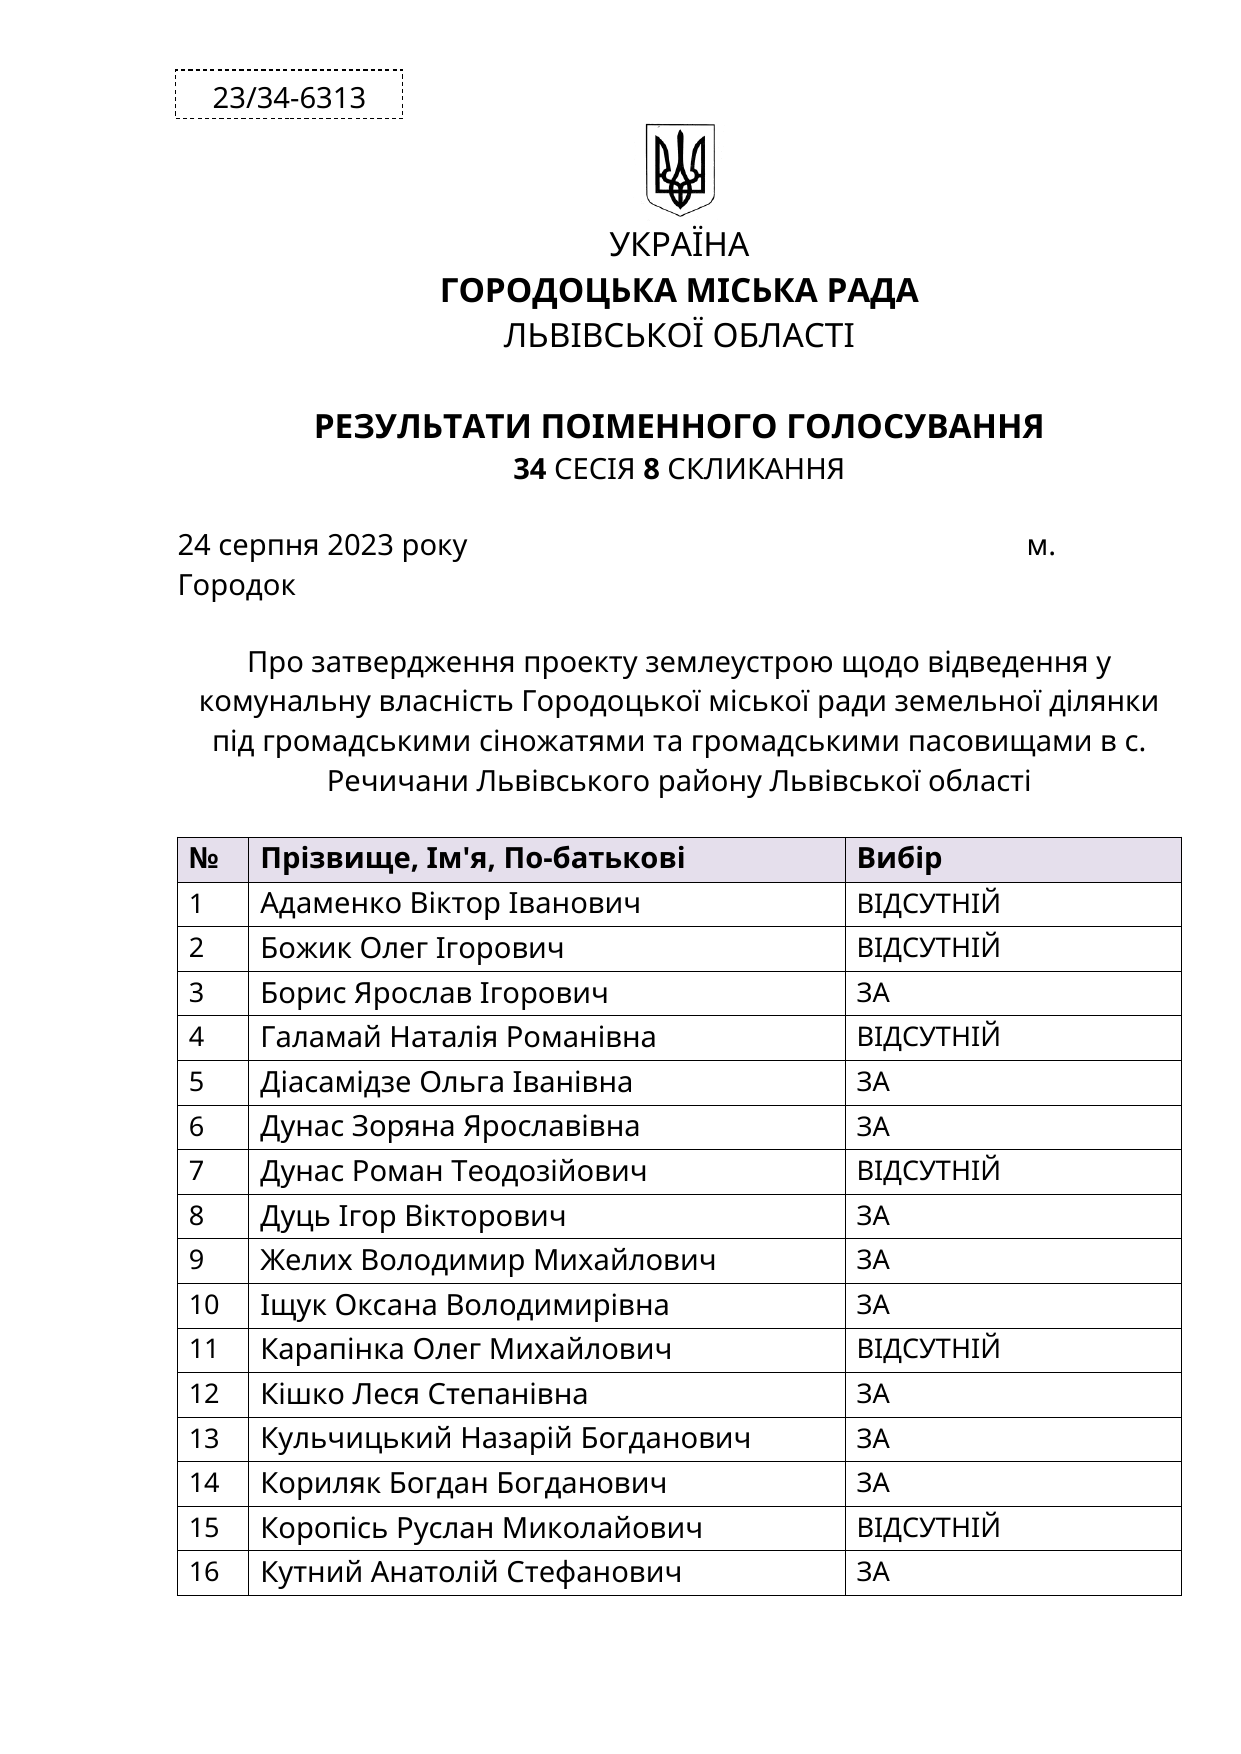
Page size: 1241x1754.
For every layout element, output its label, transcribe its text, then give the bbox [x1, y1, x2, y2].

table_cell 8 [178, 1195, 248, 1238]
table_cell Діасамідзе Ольга Іванівна [249, 1061, 845, 1104]
table_cell 5 [178, 1061, 248, 1104]
table_cell 13 [178, 1418, 248, 1461]
text Про затвердження проекту землеустрою щодо відведення у комунальну власність Городоцької міської ради земельної ділянки під громадськими сіножатями та громадськими пасовищами в с. Речичани Львівського району Львівської області [177, 641, 1181, 800]
table_cell ВІДСУТНІЙ [846, 1329, 1181, 1372]
table_cell ЗА [846, 1418, 1181, 1461]
table_cell ЗА [846, 1373, 1181, 1417]
text 34 СЕСІЯ 8 СКЛИКАННЯ [177, 448, 1181, 488]
table_cell Галамай Наталія Романівна [249, 1016, 845, 1060]
text 24 серпня 2023 року м. Городок [177, 525, 1181, 604]
text ЛЬВІВСЬКОЇ ОБЛАСТІ [177, 312, 1181, 357]
picture [633, 118, 726, 221]
table_cell 1 [178, 883, 248, 926]
table_cell 3 [178, 972, 248, 1015]
table_cell ЗА [846, 1239, 1181, 1283]
table_cell 4 [178, 1016, 248, 1060]
table_cell 12 [178, 1373, 248, 1417]
table_cell Божик Олег Ігорович [249, 927, 845, 971]
table_cell Коропісь Руслан Миколайович [249, 1507, 845, 1550]
table_cell 2 [178, 927, 248, 971]
table_cell Карапінка Олег Михайлович [249, 1329, 845, 1372]
table_cell Кульчицький Назарій Богданович [249, 1418, 845, 1461]
table_cell 10 [178, 1284, 248, 1327]
table_cell ВІДСУТНІЙ [846, 927, 1181, 971]
text УКРАЇНА [177, 221, 1181, 266]
table_cell Дунас Зоряна Ярославівна [249, 1106, 845, 1149]
text РЕЗУЛЬТАТИ ПОІМЕННОГО ГОЛОСУВАННЯ [177, 403, 1181, 448]
table_cell 9 [178, 1239, 248, 1283]
table_cell ВІДСУТНІЙ [846, 1507, 1181, 1550]
table_cell 7 [178, 1150, 248, 1194]
table_header № [178, 838, 248, 882]
table_cell 11 [178, 1329, 248, 1372]
table_cell Дуць Ігор Вікторович [249, 1195, 845, 1238]
table_cell ЗА [846, 1061, 1181, 1104]
table_cell ВІДСУТНІЙ [846, 883, 1181, 926]
table_cell ЗА [846, 1284, 1181, 1327]
table_cell Іщук Оксана Володимирівна [249, 1284, 845, 1327]
table_cell ВІДСУТНІЙ [846, 1150, 1181, 1194]
table_header Вибір [846, 838, 1181, 882]
table_header Прізвище, Ім'я, По-батькові [249, 838, 845, 882]
table_cell Адаменко Віктор Іванович [249, 883, 845, 926]
table_cell ВІДСУТНІЙ [846, 1016, 1181, 1060]
table_cell 16 [178, 1551, 248, 1595]
table_cell Кутний Анатолій Стефанович [249, 1551, 845, 1595]
table_cell ЗА [846, 1462, 1181, 1506]
table_cell ЗА [846, 1195, 1181, 1238]
table_cell ЗА [846, 1106, 1181, 1149]
table_cell 14 [178, 1462, 248, 1506]
table_cell ЗА [846, 1551, 1181, 1595]
table_cell 6 [178, 1106, 248, 1149]
table_cell Желих Володимир Михайлович [249, 1239, 845, 1283]
table_cell Кориляк Богдан Богданович [249, 1462, 845, 1506]
text ГОРОДОЦЬКА МІСЬКА РАДА [177, 266, 1181, 312]
table_cell 15 [178, 1507, 248, 1550]
table_cell Борис Ярослав Ігорович [249, 972, 845, 1015]
table_cell Дунас Роман Теодозійович [249, 1150, 845, 1194]
table_cell Кішко Леся Степанівна [249, 1373, 845, 1417]
table_cell ЗА [846, 972, 1181, 1015]
